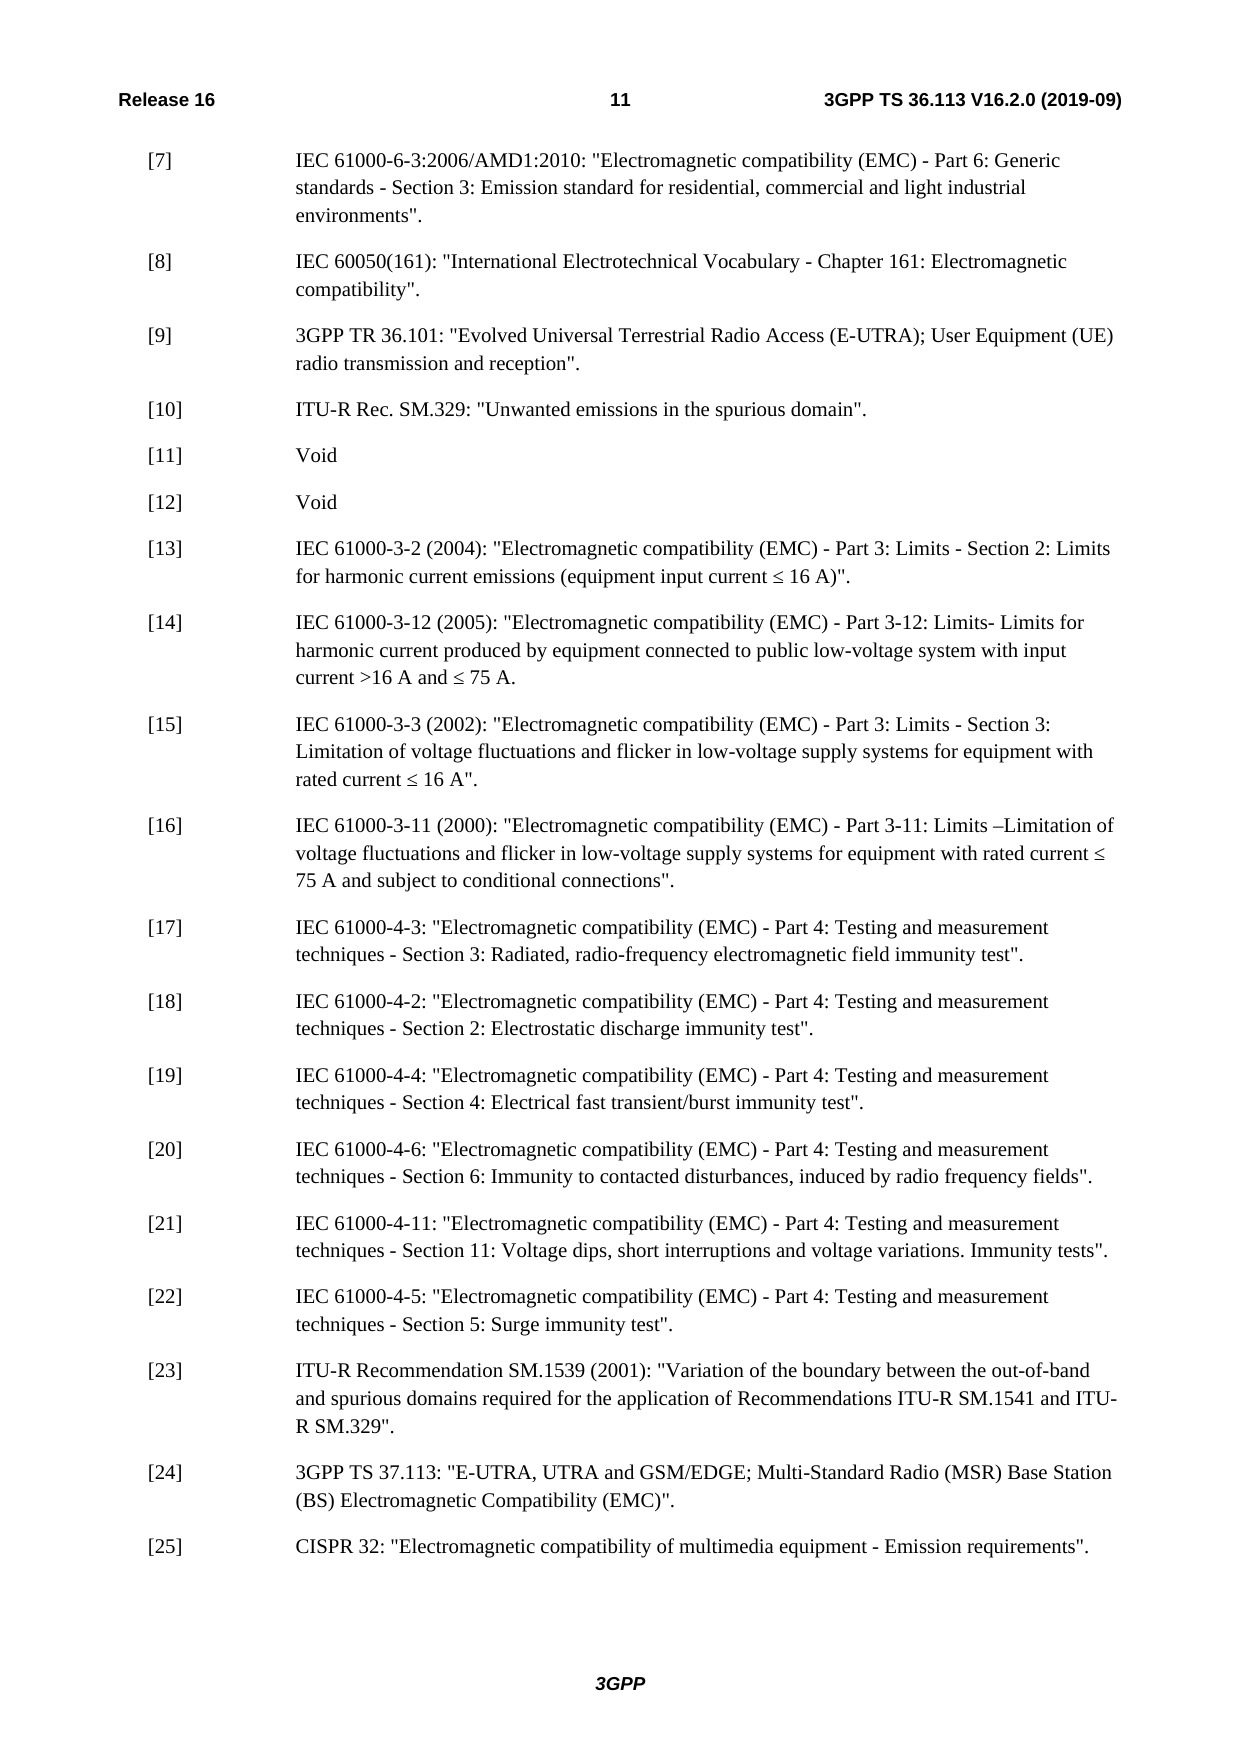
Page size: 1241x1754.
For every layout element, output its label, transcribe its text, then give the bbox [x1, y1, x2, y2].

text [21] IEC 61000-4-11: "Electromagnetic compatibility (EMC) - Part 4: Testing and measurement techniques - Section 11: Voltage dips, short interruptions and voltage variations. Immunity tests". [148, 1211, 1122, 1262]
text [12] Void [148, 490, 1122, 514]
text [9] 3GPP TR 36.101: "Evolved Universal Terrestrial Radio Access (E-UTRA); User Equipment (UE) radio transmission and reception". [148, 323, 1122, 375]
text [15] IEC 61000-3-3 (2002): "Electromagnetic compatibility (EMC) - Part 3: Limits - Section 3: Limitation of voltage fluctuations and flicker in low-voltage supply systems for equipment with rated current ≤ 16 A". [148, 712, 1122, 791]
text [13] IEC 61000-3-2 (2004): "Electromagnetic compatibility (EMC) - Part 3: Limits - Section 2: Limits for harmonic current emissions (equipment input current ≤ 16 A)". [148, 536, 1122, 588]
text [14] IEC 61000-3-12 (2005): "Electromagnetic compatibility (EMC) - Part 3-12: Limits- Limits for harmonic current produced by equipment connected to public low-voltage system with input current >16 A and ≤ 75 A. [148, 610, 1122, 689]
text [20] IEC 61000-4-6: "Electromagnetic compatibility (EMC) - Part 4: Testing and measurement techniques - Section 6: Immunity to contacted disturbances, induced by radio frequency fields". [148, 1137, 1122, 1188]
text [7] IEC 61000-6-3:2006/AMD1:2010: "Electromagnetic compatibility (EMC) - Part 6: Generic standards - Section 3: Emission standard for residential, commercial and light industrial environments". [148, 147, 1122, 227]
text [8] IEC 60050(161): "International Electrotechnical Vocabulary - Chapter 161: Electromagnetic compatibility". [148, 249, 1122, 301]
text [25] CISPR 32: "Electromagnetic compatibility of multimedia equipment - Emission requirements". [148, 1534, 1122, 1558]
text [23] ITU-R Recommendation SM.1539 (2001): "Variation of the boundary between the out-of-band and spurious domains required for the application of Recommendations ITU-R SM.1541 and ITU-R SM.329". [148, 1358, 1122, 1438]
text [19] IEC 61000-4-4: "Electromagnetic compatibility (EMC) - Part 4: Testing and measurement techniques - Section 4: Electrical fast transient/burst immunity test". [148, 1063, 1122, 1114]
text [17] IEC 61000-4-3: "Electromagnetic compatibility (EMC) - Part 4: Testing and measurement techniques - Section 3: Radiated, radio-frequency electromagnetic field immunity test". [148, 915, 1122, 966]
text [24] 3GPP TS 37.113: "E-UTRA, UTRA and GSM/EDGE; Multi-Standard Radio (MSR) Base Station (BS) Electromagnetic Compatibility (EMC)". [148, 1460, 1122, 1512]
text [22] IEC 61000-4-5: "Electromagnetic compatibility (EMC) - Part 4: Testing and measurement techniques - Section 5: Surge immunity test". [148, 1284, 1122, 1336]
text [10] ITU-R Rec. SM.329: "Unwanted emissions in the spurious domain". [148, 397, 1122, 421]
text [11] Void [148, 443, 1122, 467]
text [16] IEC 61000-3-11 (2000): "Electromagnetic compatibility (EMC) - Part 3-11: Limits –Limitation of voltage fluctuations and flicker in low-voltage supply systems for equipment with rated current ≤ 75 A and subject to conditional connections". [148, 813, 1122, 892]
text [18] IEC 61000-4-2: "Electromagnetic compatibility (EMC) - Part 4: Testing and measurement techniques - Section 2: Electrostatic discharge immunity test". [148, 989, 1122, 1040]
